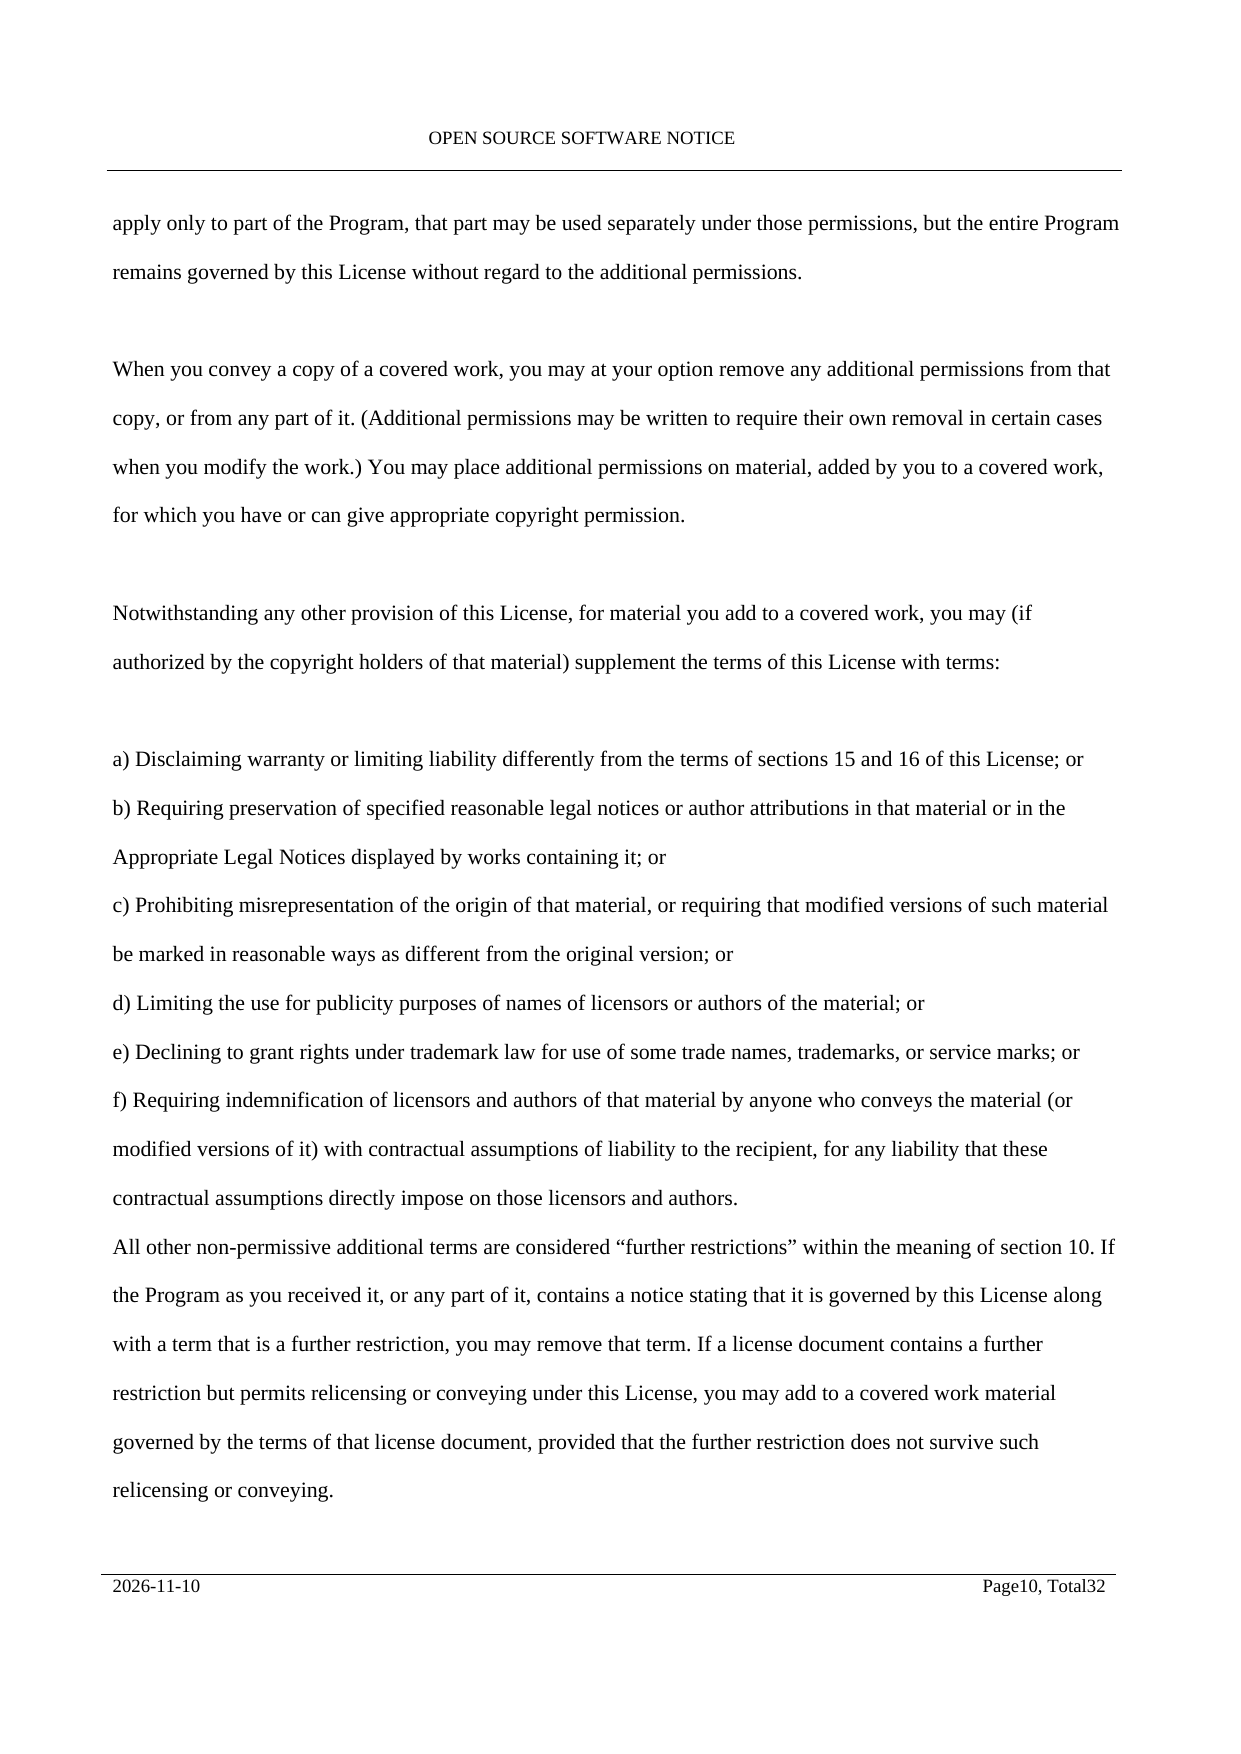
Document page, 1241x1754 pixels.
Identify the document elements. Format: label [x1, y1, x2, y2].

text [112, 206, 1128, 1506]
